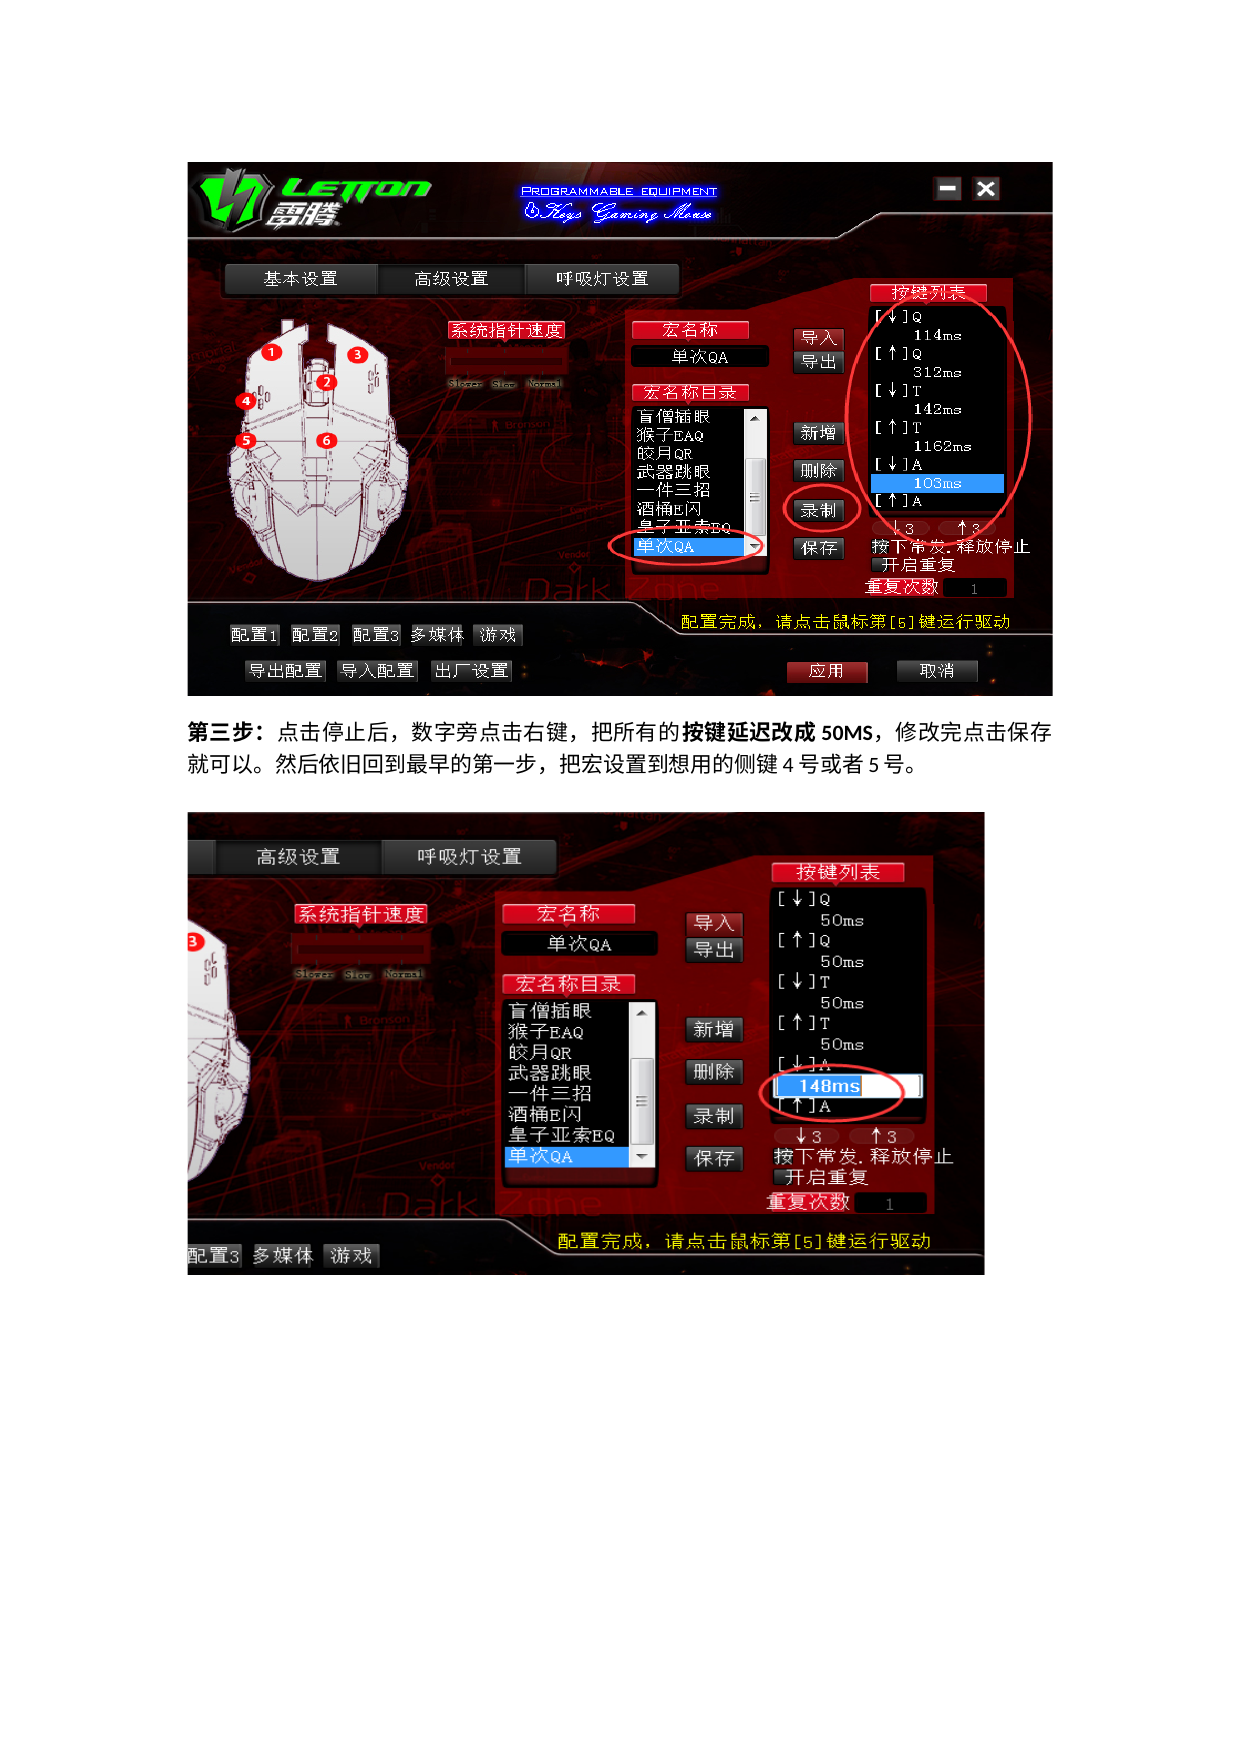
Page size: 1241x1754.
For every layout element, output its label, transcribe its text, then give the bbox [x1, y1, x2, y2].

picture [187, 812, 1030, 1275]
picture [187, 162, 1053, 696]
text 第三步：点击停止后，数字旁点击右键，把所有的按键延迟改成50MS，修改完点击保存就可以。然后依旧回到最早的第一步，把宏设置到想用的侧键4号或者5号。 [187, 714, 1053, 779]
